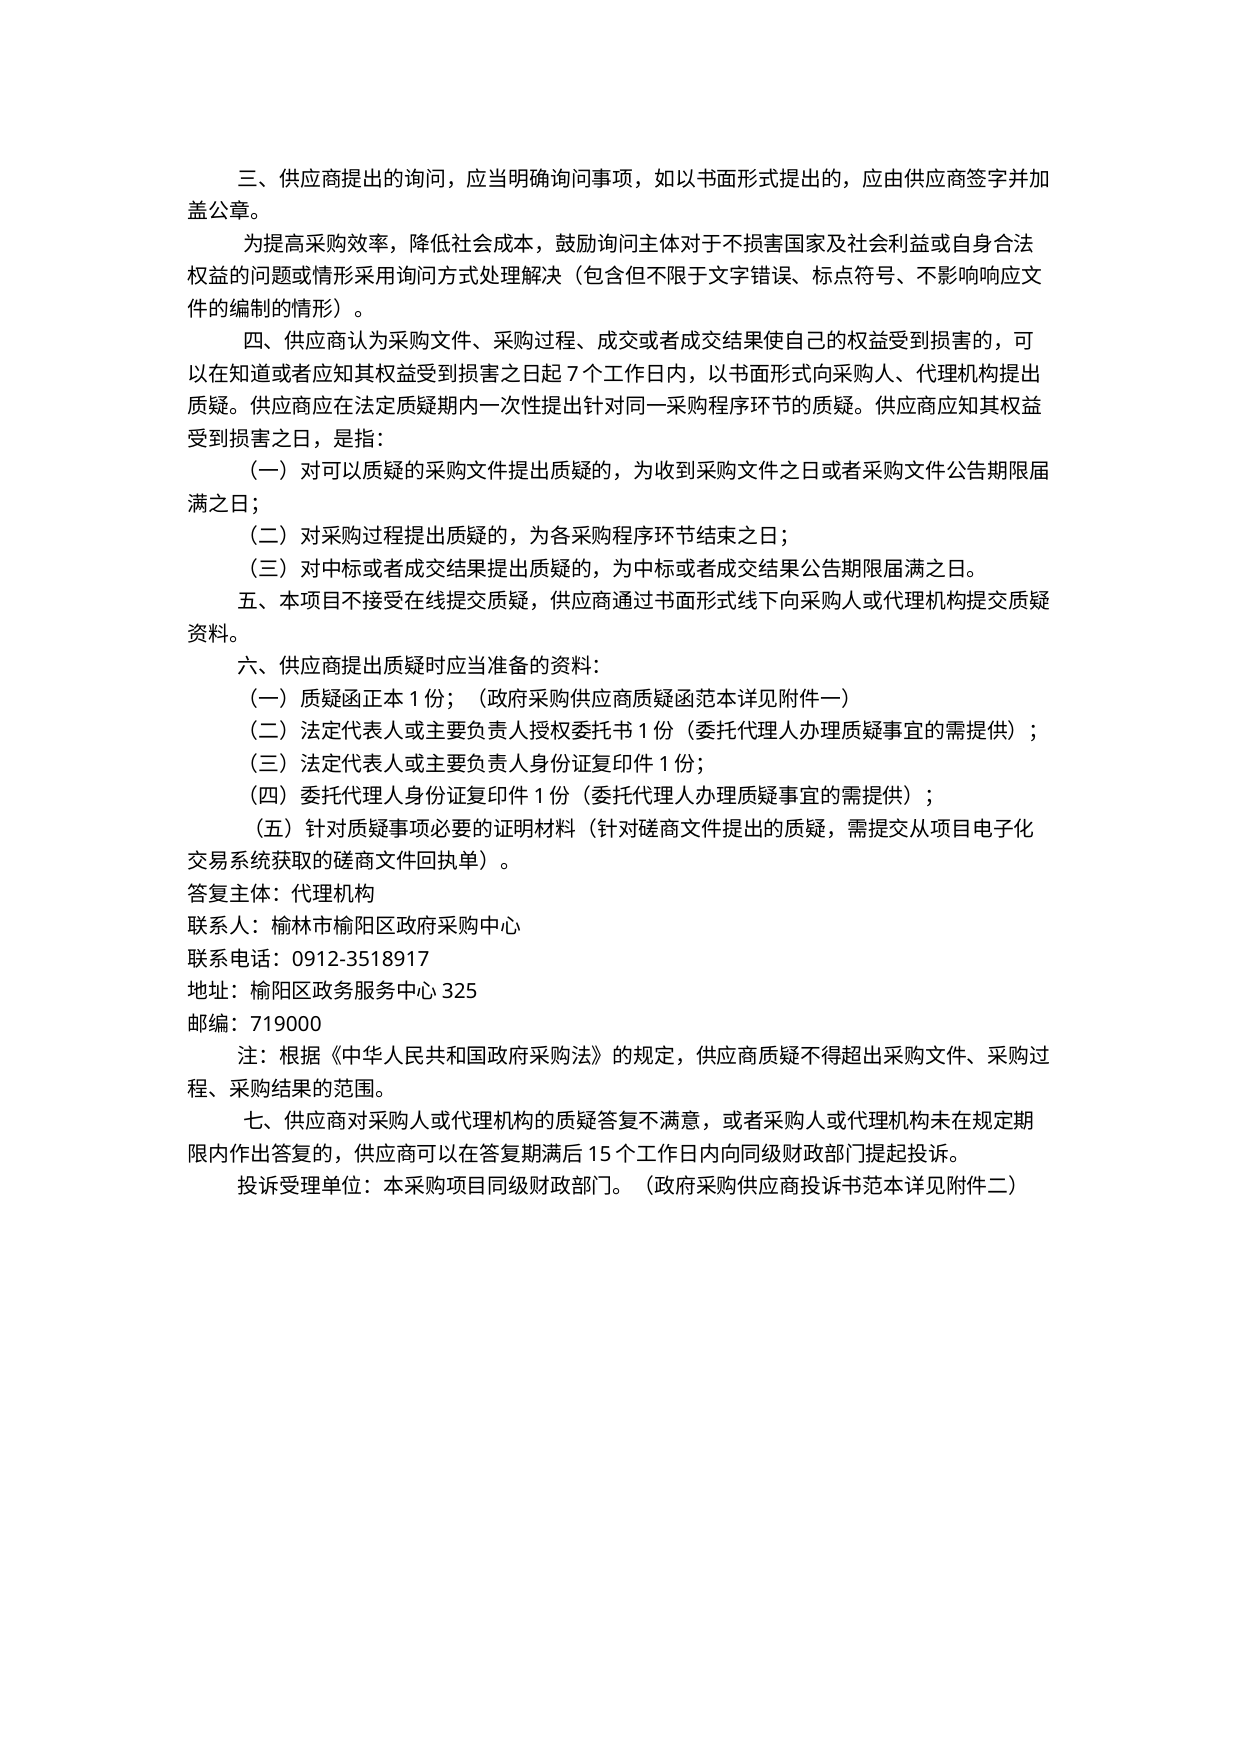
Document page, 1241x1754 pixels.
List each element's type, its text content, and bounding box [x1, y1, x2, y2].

text 五、本项目不接受在线提交质疑，供应商通过书面形式线下向采购人或代理机构提交质疑资料。 [187, 584, 1053, 649]
text 联系人：榆林市榆阳区政府采购中心 [187, 909, 1053, 942]
text 三、供应商提出的询问，应当明确询问事项，如以书面形式提出的，应由供应商签字并加盖公章。 [187, 162, 1053, 227]
text 答复主体：代理机构 [187, 877, 1053, 909]
text 投诉受理单位：本采购项目同级财政部门。（政府采购供应商投诉书范本详见附件二） [187, 1169, 1053, 1202]
text 为提高采购效率，降低社会成本，鼓励询问主体对于不损害国家及社会利益或自身合法权益的问题或情形采用询问方式处理解决（包含但不限于文字错误、标点符号、不影响响应文件的编制的情形）。 [187, 227, 1053, 324]
text 注：根据《中华人民共和国政府采购法》的规定，供应商质疑不得超出采购文件、采购过程、采购结果的范围。 [187, 1039, 1053, 1104]
text （三）法定代表人或主要负责人身份证复印件1份； [187, 747, 1053, 779]
text （二）法定代表人或主要负责人授权委托书1份（委托代理人办理质疑事宜的需提供）； [187, 714, 1053, 747]
text （一）对可以质疑的采购文件提出质疑的，为收到采购文件之日或者采购文件公告期限届满之日； [187, 454, 1053, 519]
text 四、供应商认为采购文件、采购过程、成交或者成交结果使自己的权益受到损害的，可以在知道或者应知其权益受到损害之日起7个工作日内，以书面形式向采购人、代理机构提出质疑。供应商应在法定质疑期内一次性提出针对同一采购程序环节的质疑。供应商应知其权益受到损害之日，是指： [187, 324, 1053, 454]
text （一）质疑函正本1份；（政府采购供应商质疑函范本详见附件一） [187, 682, 1053, 714]
text （二）对采购过程提出质疑的，为各采购程序环节结束之日； [187, 519, 1053, 552]
text （四）委托代理人身份证复印件1份（委托代理人办理质疑事宜的需提供）； [187, 779, 1053, 812]
text 六、供应商提出质疑时应当准备的资料： [187, 649, 1053, 682]
text 邮编：719000 [187, 1007, 1053, 1039]
text 地址：榆阳区政务服务中心325 [187, 974, 1053, 1007]
text 七、供应商对采购人或代理机构的质疑答复不满意，或者采购人或代理机构未在规定期限内作出答复的，供应商可以在答复期满后15个工作日内向同级财政部门提起投诉。 [187, 1104, 1053, 1169]
text （三）对中标或者成交结果提出质疑的，为中标或者成交结果公告期限届满之日。 [187, 552, 1053, 584]
text （五）针对质疑事项必要的证明材料（针对磋商文件提出的质疑，需提交从项目电子化交易系统获取的磋商文件回执单）。 [187, 812, 1053, 877]
text 联系电话：0912-3518917 [187, 942, 1053, 974]
